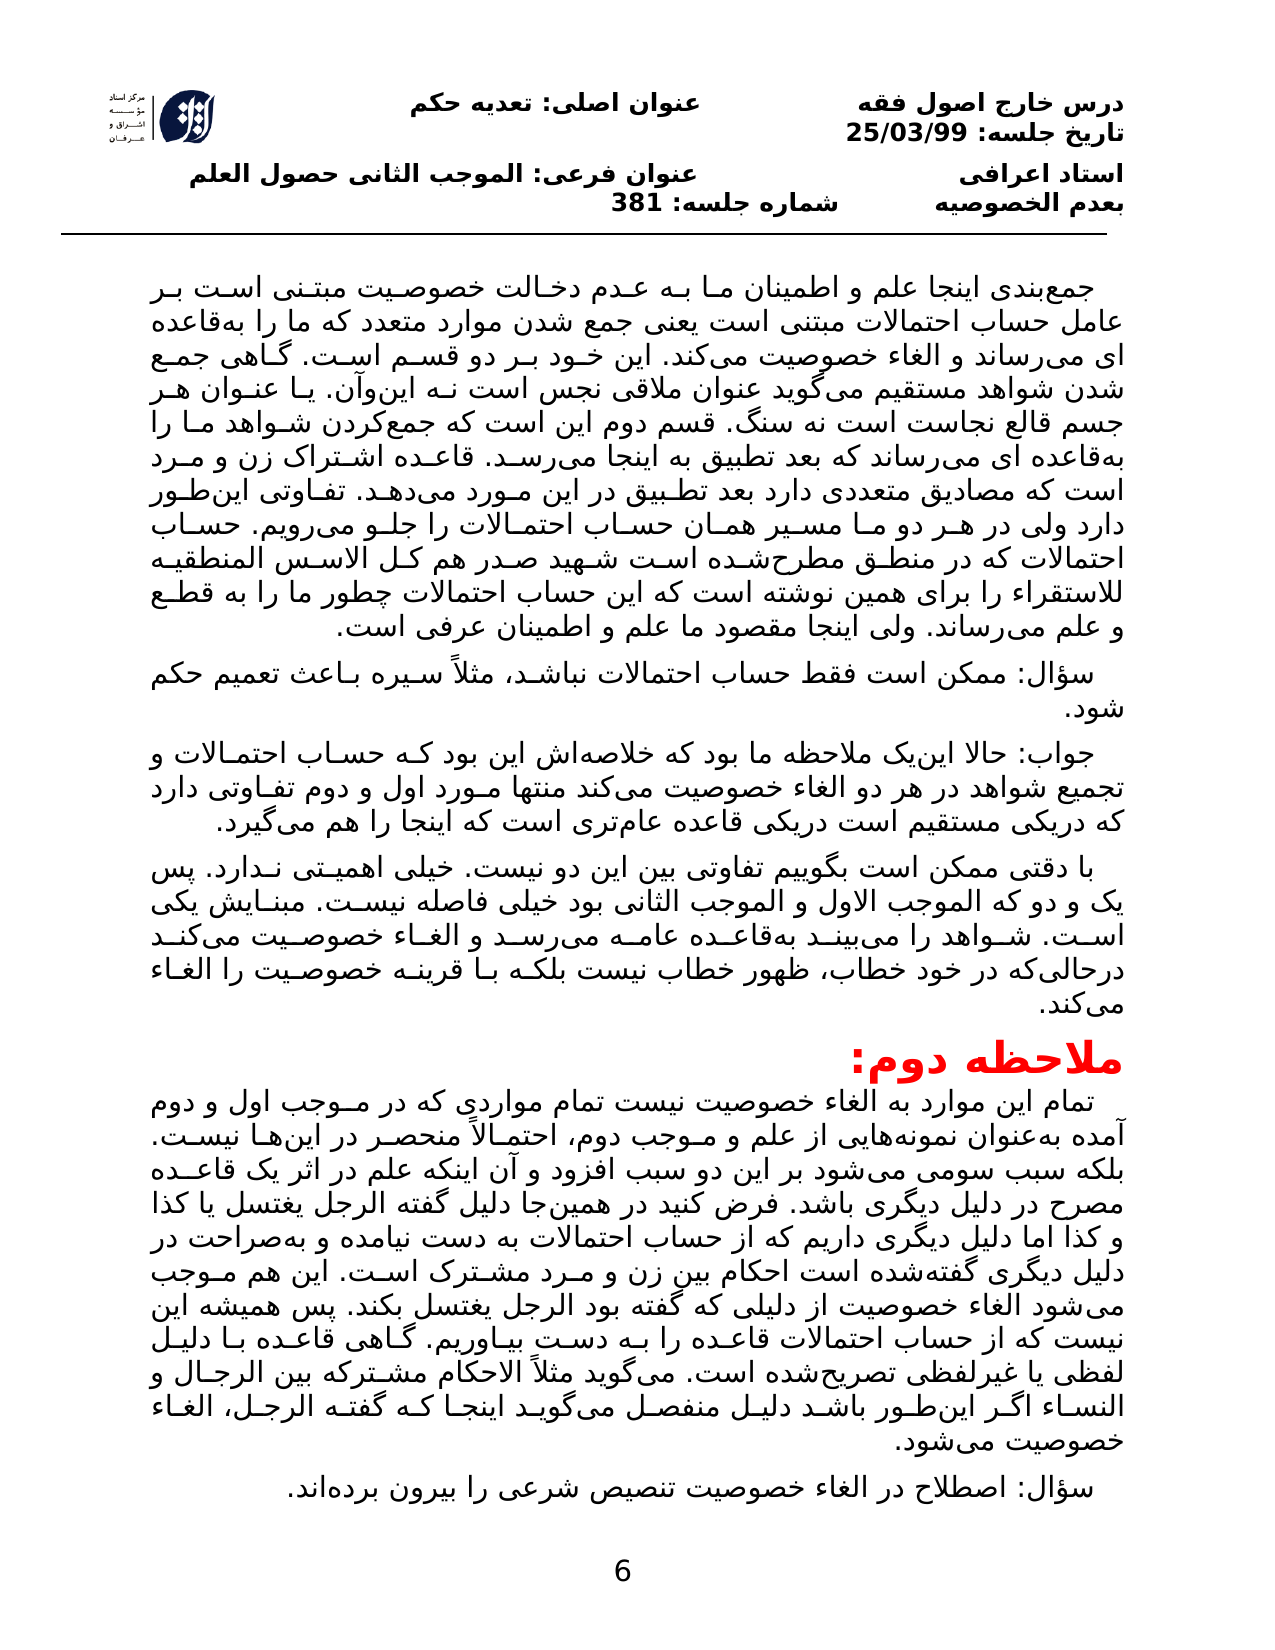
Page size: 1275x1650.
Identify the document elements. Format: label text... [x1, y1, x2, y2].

text سؤال: ممکن است فقط حساب احتمالات نباشد، مثلاً سیره باعث تعمیم حکم شود. [150, 656, 1125, 724]
subtitle ملاحظه دوم: [150, 1033, 1125, 1084]
text جمع‌بندی اینجا علم و اطمینان ما به عدم دخالت خصوصیت مبتنی است بر عامل حساب احتمالات مبتنی است یعنی جمع شدن موارد متعدد که ما را به‌قاعده ای می‌رساند و الغاء خصوصیت می‌کند. این خود بر دو قسم است. گاهی جمع شدن شواهد مستقیم می‌گوید عنوان ملاقی نجس است نه این‌وآن. یا عنوان هر جسم قالع نجاست است نه سنگ. قسم دوم این است که جمع‌کردن شواهد ما را به‌قاعده ای می‌رساند که بعد تطبیق به اینجا می‌رسد. قاعده اشتراک زن و مرد است که مصادیق متعددی دارد بعد تطبیق در این مورد می‌دهد. تفاوتی این‌طور دارد ولی در هر دو ما مسیر همان حساب احتمالات را جلو می‌رویم. حساب احتمالات که در منطق مطرح‌شده است شهید صدر هم کل الاسس المنطقیه للاستقراء را برای همین نوشته است که این حساب احتمالات چطور ما را به قطع و علم می‌رساند. ولی اینجا مقصود ما علم و اطمینان عرفی است. [150, 270, 1125, 643]
text با دقتی ممکن است بگوییم تفاوتی بین این دو نیست. خیلی اهمیتی ندارد. پس یک و دو که الموجب الاول و الموجب الثانی بود خیلی فاصله نیست. مبنایش یکی است. شواهد را می‌بیند به‌قاعده عامه می‌رسد و الغاء خصوصیت می‌کند درحالی‌که در خود خطاب، ظهور خطاب نیست بلکه با قرینه خصوصیت را الغاء می‌کند. [150, 851, 1125, 1021]
text سؤال: اصطلاح در الغاء خصوصیت تنصیص شرعی را بیرون برده‌اند. [150, 1470, 1125, 1504]
picture [102, 86, 215, 146]
text جواب: حالا این‌یک ملاحظه ما بود که خلاصه‌اش این بود که حساب احتمالات و تجمیع شواهد در هر دو الغاء خصوصیت می‌کند منتها مورد اول و دوم تفاوتی دارد که دریکی مستقیم است دریکی قاعده عام‌تری است که اینجا را هم می‌گیرد. [150, 736, 1125, 838]
text تمام این موارد به الغاء خصوصیت نیست تمام مواردی که در موجب اول و دوم آمده به‌عنوان نمونه‌هایی از علم و موجب دوم، احتمالاً منحصر در این‌ها نیست. بلکه سبب سومی می‌شود بر این دو سبب افزود و آن اینکه علم در اثر یک قاعده مصرح در دلیل دیگری باشد. فرض کنید در همین‌جا دلیل گفته الرجل یغتسل یا کذا و کذا اما دلیل دیگری داریم که از حساب احتمالات به دست نیامده و به‌صراحت در دلیل دیگری گفته‌شده است احکام بین زن و مرد مشترک است. این هم موجب می‌شود الغاء خصوصیت از دلیلی که گفته بود الرجل یغتسل بکند. پس همیشه این نیست که از حساب احتمالات قاعده را به دست بیاوریم. گاهی قاعده با دلیل لفظی یا غیرلفظی تصریح‌شده است. می‌گوید مثلاً الاحکام مشترکه بین الرجال و النساء اگر این‌طور باشد دلیل منفصل می‌گوید اینجا که گفته الرجل، الغاء خصوصیت می‌شود. [150, 1084, 1125, 1458]
